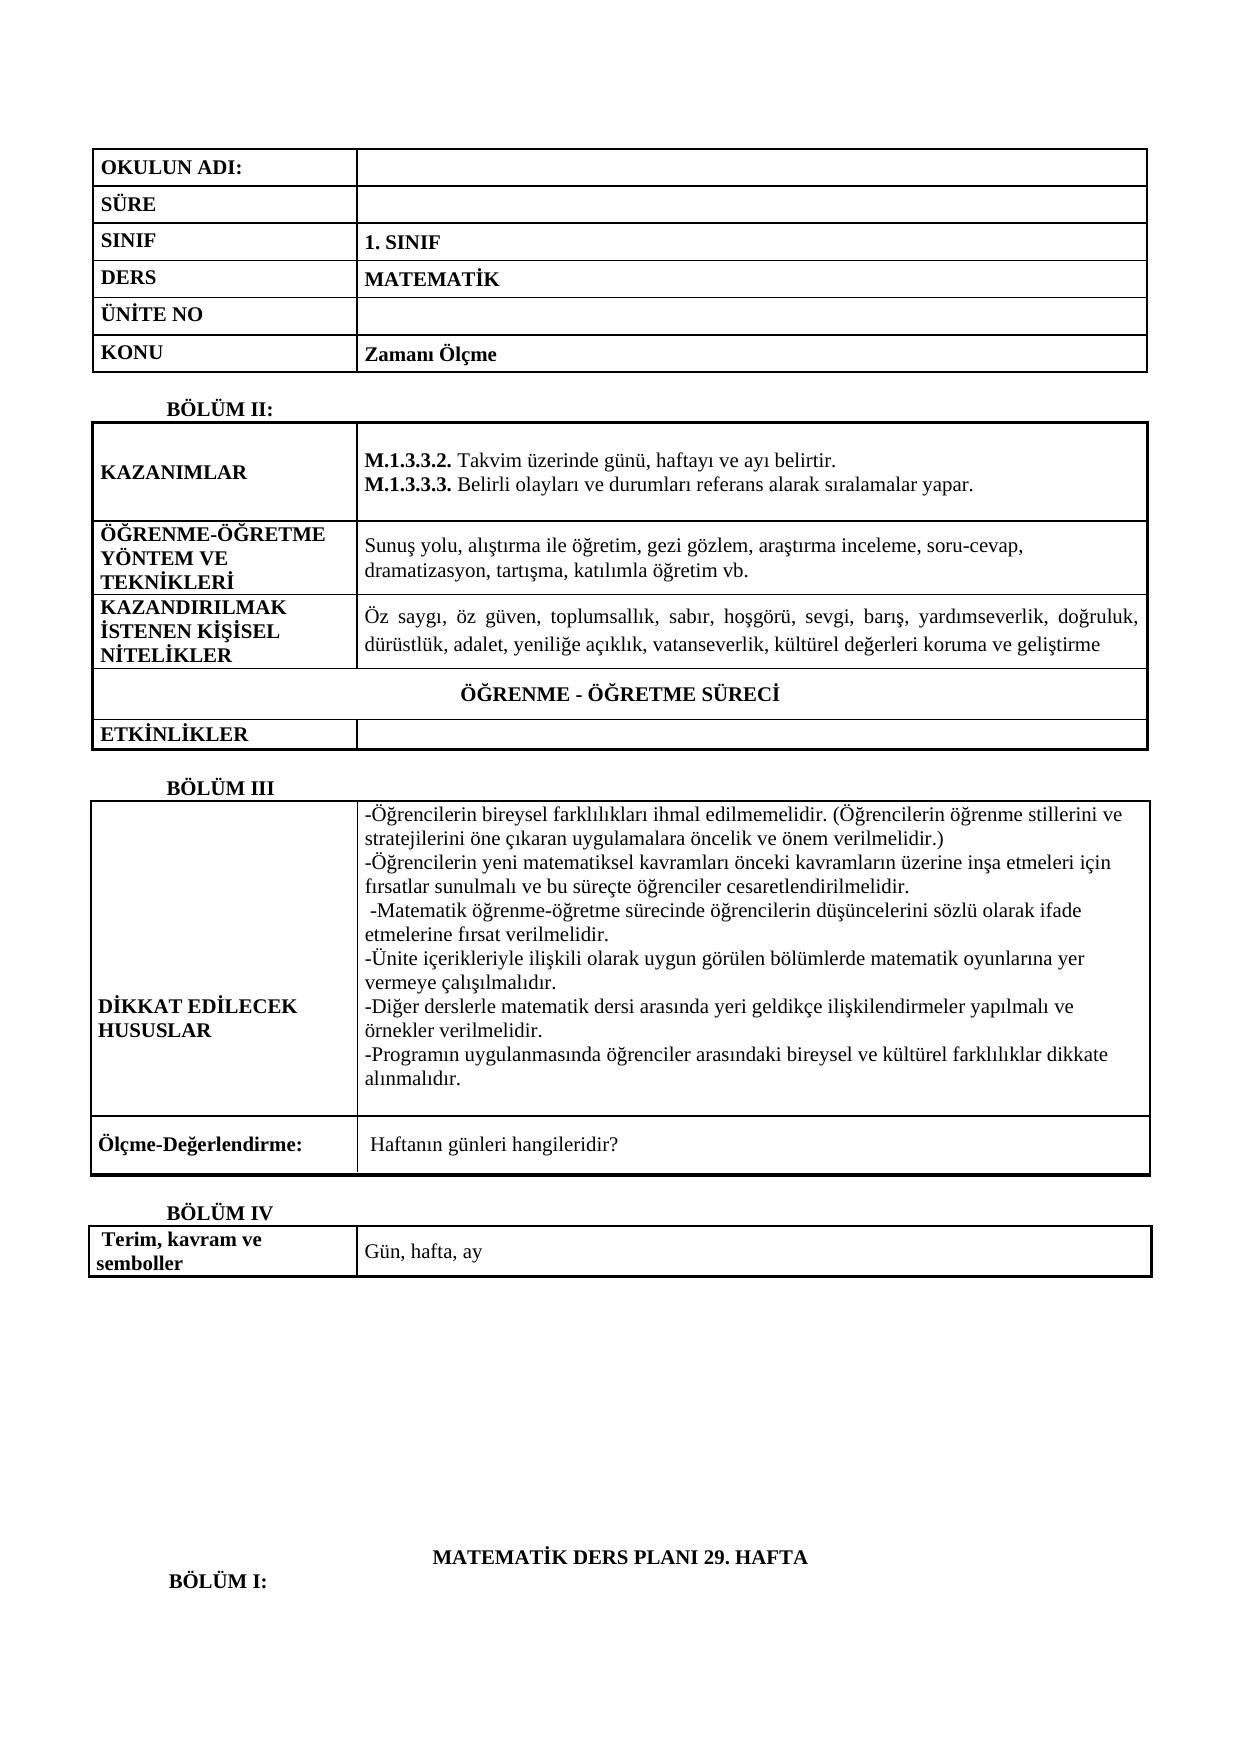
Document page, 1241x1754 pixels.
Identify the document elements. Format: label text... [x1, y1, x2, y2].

table_header M.1.3.3.2. Takvim üzerinde günü, haftayı ve ayı belirtir. M.1.3.3.3. Belirli olayları ve durumları referans alarak sıralamalar yapar. [358, 424, 1146, 520]
table_cell ÖĞRENME - ÖĞRETME SÜRECİ [94, 669, 1146, 718]
text BÖLÜM II: [148, 396, 1093, 421]
table_header Gün, hafta, ay [358, 1227, 1150, 1275]
table_cell KONU [94, 336, 356, 371]
table_cell ÖĞRENME-ÖĞRETME YÖNTEM VE TEKNİKLERİ [94, 522, 356, 594]
table_header OKULUN ADI: [94, 150, 356, 185]
subtitle BÖLÜM III [148, 776, 1093, 799]
table_cell Haftanın günleri hangileridir? [358, 1117, 1149, 1172]
table_cell 1. SINIF [358, 224, 1146, 259]
table_cell DERS [94, 261, 356, 297]
text MATEMATİK DERS PLANI 29. HAFTA [148, 1545, 1093, 1569]
table_cell MATEMATİK [358, 261, 1146, 297]
table_cell Ölçme-Değerlendirme: [92, 1117, 357, 1172]
table_cell SINIF [94, 224, 356, 259]
table_cell Öz saygı, öz güven, toplumsallık, sabır, hoşgörü, sevgi, barış, yardımseverlik, doğruluk, dürüstlük, adalet, yeniliğe açıklık, vatanseverlik, kültürel değerleri koruma ve geliştirme [358, 595, 1146, 667]
table_cell ÜNİTE NO [94, 298, 356, 334]
table_cell [358, 720, 1146, 748]
table_cell [358, 298, 1146, 334]
table_header [358, 150, 1146, 185]
table_cell KAZANDIRILMAK İSTENEN KİŞİSEL NİTELİKLER [94, 595, 356, 667]
table_header Terim, kavram ve semboller [90, 1227, 356, 1275]
table_cell SÜRE [94, 187, 356, 222]
table_header -Öğrencilerin bireysel farklılıkları ihmal edilmemelidir. (Öğrencilerin öğrenme stillerini ve stratejilerini öne çıkaran uygulamalara öncelik ve önem verilmelidir.) -Öğrencilerin yeni matematiksel kavramları önceki kavramların üzerine inşa etmeleri için fırsatlar sunulmalı ve bu süreçte öğrenciler cesaretlendirilmelidir. -Matematik öğrenme-öğretme sürecinde öğrencilerin düşüncelerini sözlü olarak ifade etmelerine fırsat verilmelidir. -Ünite içerikleriyle ilişkili olarak uygun görülen bölümlerde matematik oyunlarına yer vermeye çalışılmalıdır. -Diğer derslerle matematik dersi arasında yeri geldikçe ilişkilendirmeler yapılmalı ve örnekler verilmelidir. -Programın uygulanmasında öğrenciler arasındaki bireysel ve kültürel farklılıklar dikkate alınmalıdır. [358, 802, 1149, 1114]
text BÖLÜM I: [148, 1569, 1093, 1593]
table_cell Sunuş yolu, alıştırma ile öğretim, gezi gözlem, araştırma inceleme, soru-cevap, dramatizasyon, tartışma, katılımla öğretim vb. [358, 522, 1146, 594]
subtitle BÖLÜM IV [148, 1201, 1093, 1225]
table_header DİKKAT EDİLECEK HUSUSLAR [92, 802, 357, 1114]
table_cell [358, 187, 1146, 222]
table_cell ETKİNLİKLER [94, 720, 356, 748]
table_header KAZANIMLAR [94, 424, 356, 520]
table_cell Zamanı Ölçme [358, 336, 1146, 371]
